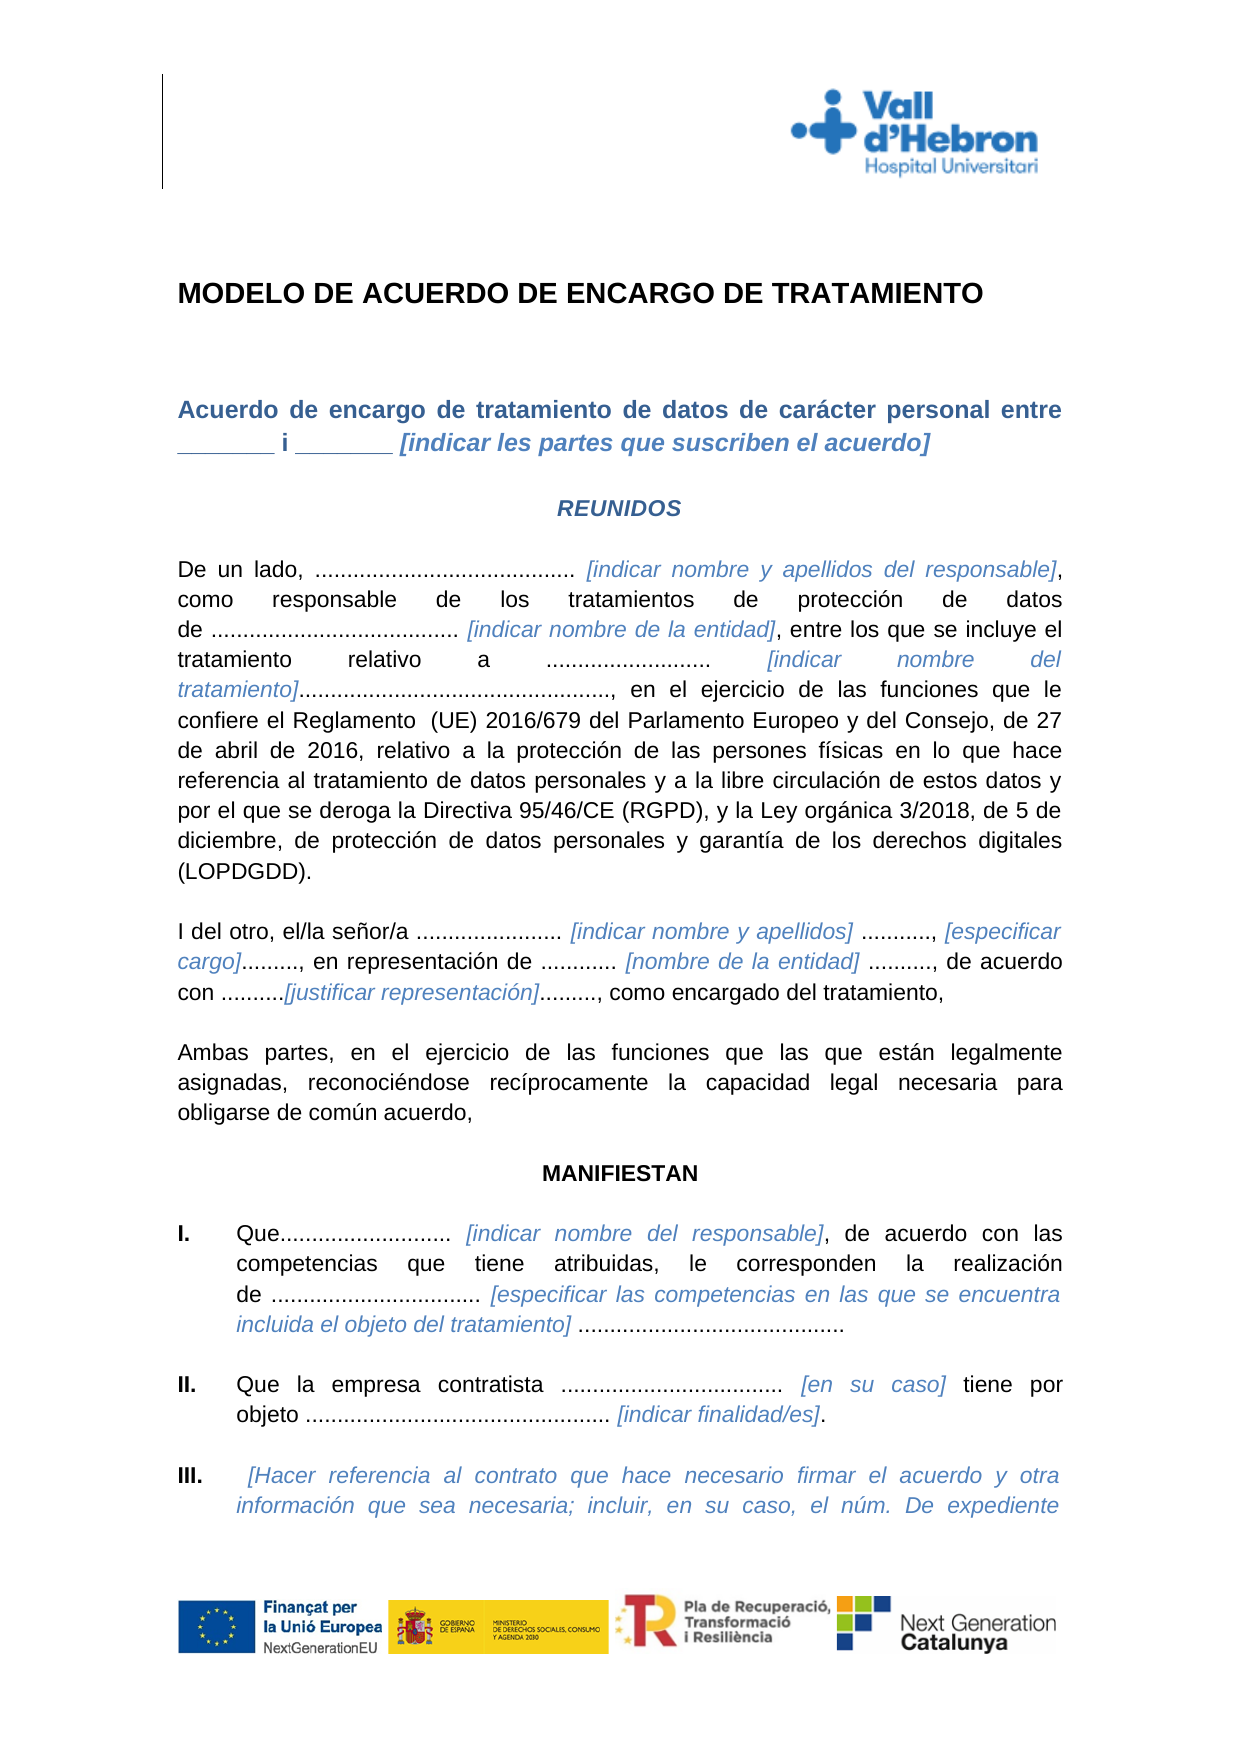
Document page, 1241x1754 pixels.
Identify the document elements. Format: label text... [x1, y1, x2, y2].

list Que........................... [indicar nombre del responsable], de acuerdo con las competencias que tiene atribuidas, le corresponden la realización de ................................. [especificar las competencias en las que se encuentra incluida el objeto del tratamiento] .......................................... [177, 1220, 1063, 1337]
text REUNIDOS [177, 495, 1063, 522]
picture [614, 1588, 831, 1654]
picture [836, 1596, 1056, 1654]
list Que la empresa contratista ................................... [en su caso] tiene por objeto ................................................ [indicar finalidad/es]. [177, 1371, 1063, 1428]
text I del otro, el/la señor/a ....................... [indicar nombre y apellidos] ..........., [especificar cargo]........., en representación de ............ [nombre de la entidad] .........., de acuerdo con ..........[justificar representación]........., como encargado del tratamiento, [177, 918, 1063, 1005]
text Ambas partes, en el ejercicio de las funciones que las que están legalmente asignadas, reconociéndose recíprocamente la capacidad legal necesaria para obligarse de común acuerdo, [177, 1039, 1063, 1126]
list MODELO DE ACUERDO DE ENCARGO DE TRATAMIENTO [177, 276, 1063, 309]
text Acuerdo de encargo de tratamiento de datos de carácter personal entre _______ i _______ [indicar les partes que suscriben el acuerdo] [177, 395, 1063, 457]
text MANIFIESTAN [177, 1160, 1063, 1186]
picture [388, 1600, 609, 1654]
picture [177, 1599, 382, 1654]
text De un lado, ......................................... [indicar nombre y apellidos del responsable], como responsable de los tratamientos de protección de datos de ....................................... [indicar nombre de la entidad], entre los que se incluye el tratamiento relativo a .......................... [indicar nombre del tratamiento]................................................., en el ejercicio de las funciones que le confiere el Reglamento (UE) 2016/679 del Parlamento Europeo y del Consejo, de 27 de abril de 2016, relativo a la protección de las persones físicas en lo que hace referencia al tratamiento de datos personales y a la libre circulación de estos datos y por el que se deroga la Directiva 95/46/CE (RGPD), y la Ley orgánica 3/2018, de 5 de diciembre, de protección de datos personales y garantía de los derechos digitales (LOPDGDD). [177, 556, 1063, 884]
